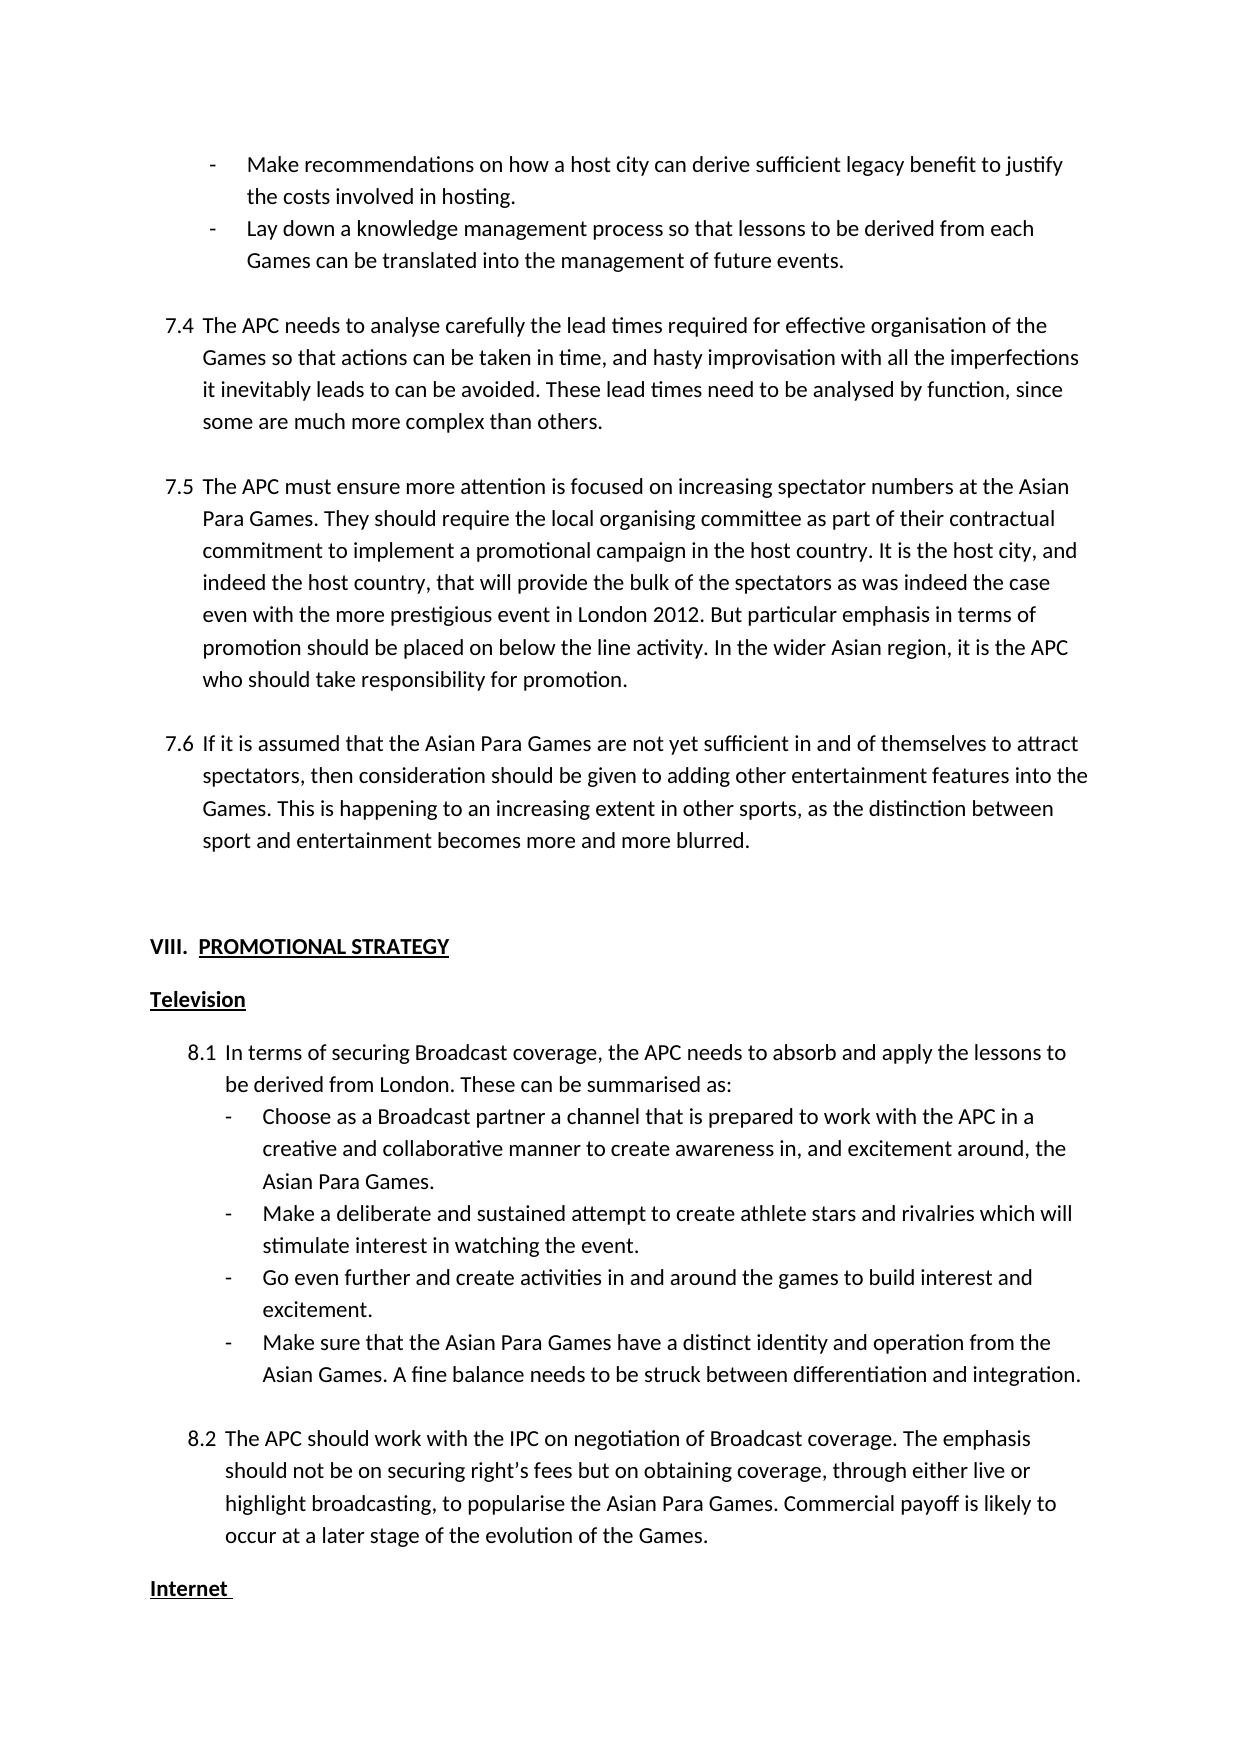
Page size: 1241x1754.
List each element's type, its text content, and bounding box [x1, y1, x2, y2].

list In terms of securing Broadcast coverage, the APC needs to absorb and apply the lessons to be derived from London. These can be summarised as: [187, 1038, 1090, 1098]
list Lay down a knowledge management process so that lessons to be derived from each Games can be translated into the management of future events. [209, 214, 1090, 274]
list If it is assumed that the Asian Para Games are not yet sufficient in and of themselves to attract spectators, then consideration should be given to adding other entertainment features into the Games. This is happening to an increasing extent in other sports, as the distinction between sport and entertainment becomes more and more blurred. [165, 729, 1090, 854]
list The APC should work with the IPC on negotiation of Broadcast coverage. The emphasis should not be on securing right’s fees but on obtaining coverage, through either live or highlight broadcasting, to popularise the Asian Para Games. Commercial payoff is likely to occur at a later stage of the evolution of the Games. [187, 1424, 1090, 1549]
text Internet [150, 1574, 1090, 1602]
text VIII. PROMOTIONAL STRATEGY [150, 932, 1090, 960]
list The APC must ensure more attention is focused on increasing spectator numbers at the Asian Para Games. They should require the local organising committee as part of their contractual commitment to implement a promotional campaign in the host country. It is the host city, and indeed the host country, that will provide the bulk of the spectators as was indeed the case even with the more prestigious event in London 2012. But particular emphasis in terms of promotion should be placed on below the line activity. In the wider Asian region, it is the APC who should take responsibility for promotion. [165, 472, 1090, 693]
list Make a deliberate and sustained attempt to create athlete stars and rivalries which will stimulate interest in watching the event. [225, 1199, 1090, 1259]
list Make sure that the Asian Para Games have a distinct identity and operation from the Asian Games. A fine balance needs to be struck between differentiation and integration. [225, 1328, 1090, 1388]
list The APC needs to analyse carefully the lead times required for effective organisation of the Games so that actions can be taken in time, and hasty improvisation with all the imperfections it inevitably leads to can be avoided. These lead times need to be analysed by function, since some are much more complex than others. [165, 311, 1090, 436]
list Make recommendations on how a host city can derive sufficient legacy benefit to justify the costs involved in hosting. [209, 150, 1090, 210]
list Go even further and create activities in and around the games to build interest and excitement. [225, 1263, 1090, 1323]
text Television [150, 985, 1090, 1013]
list Choose as a Broadcast partner a channel that is prepared to work with the APC in a creative and collaborative manner to create awareness in, and excitement around, the Asian Para Games. [225, 1102, 1090, 1195]
